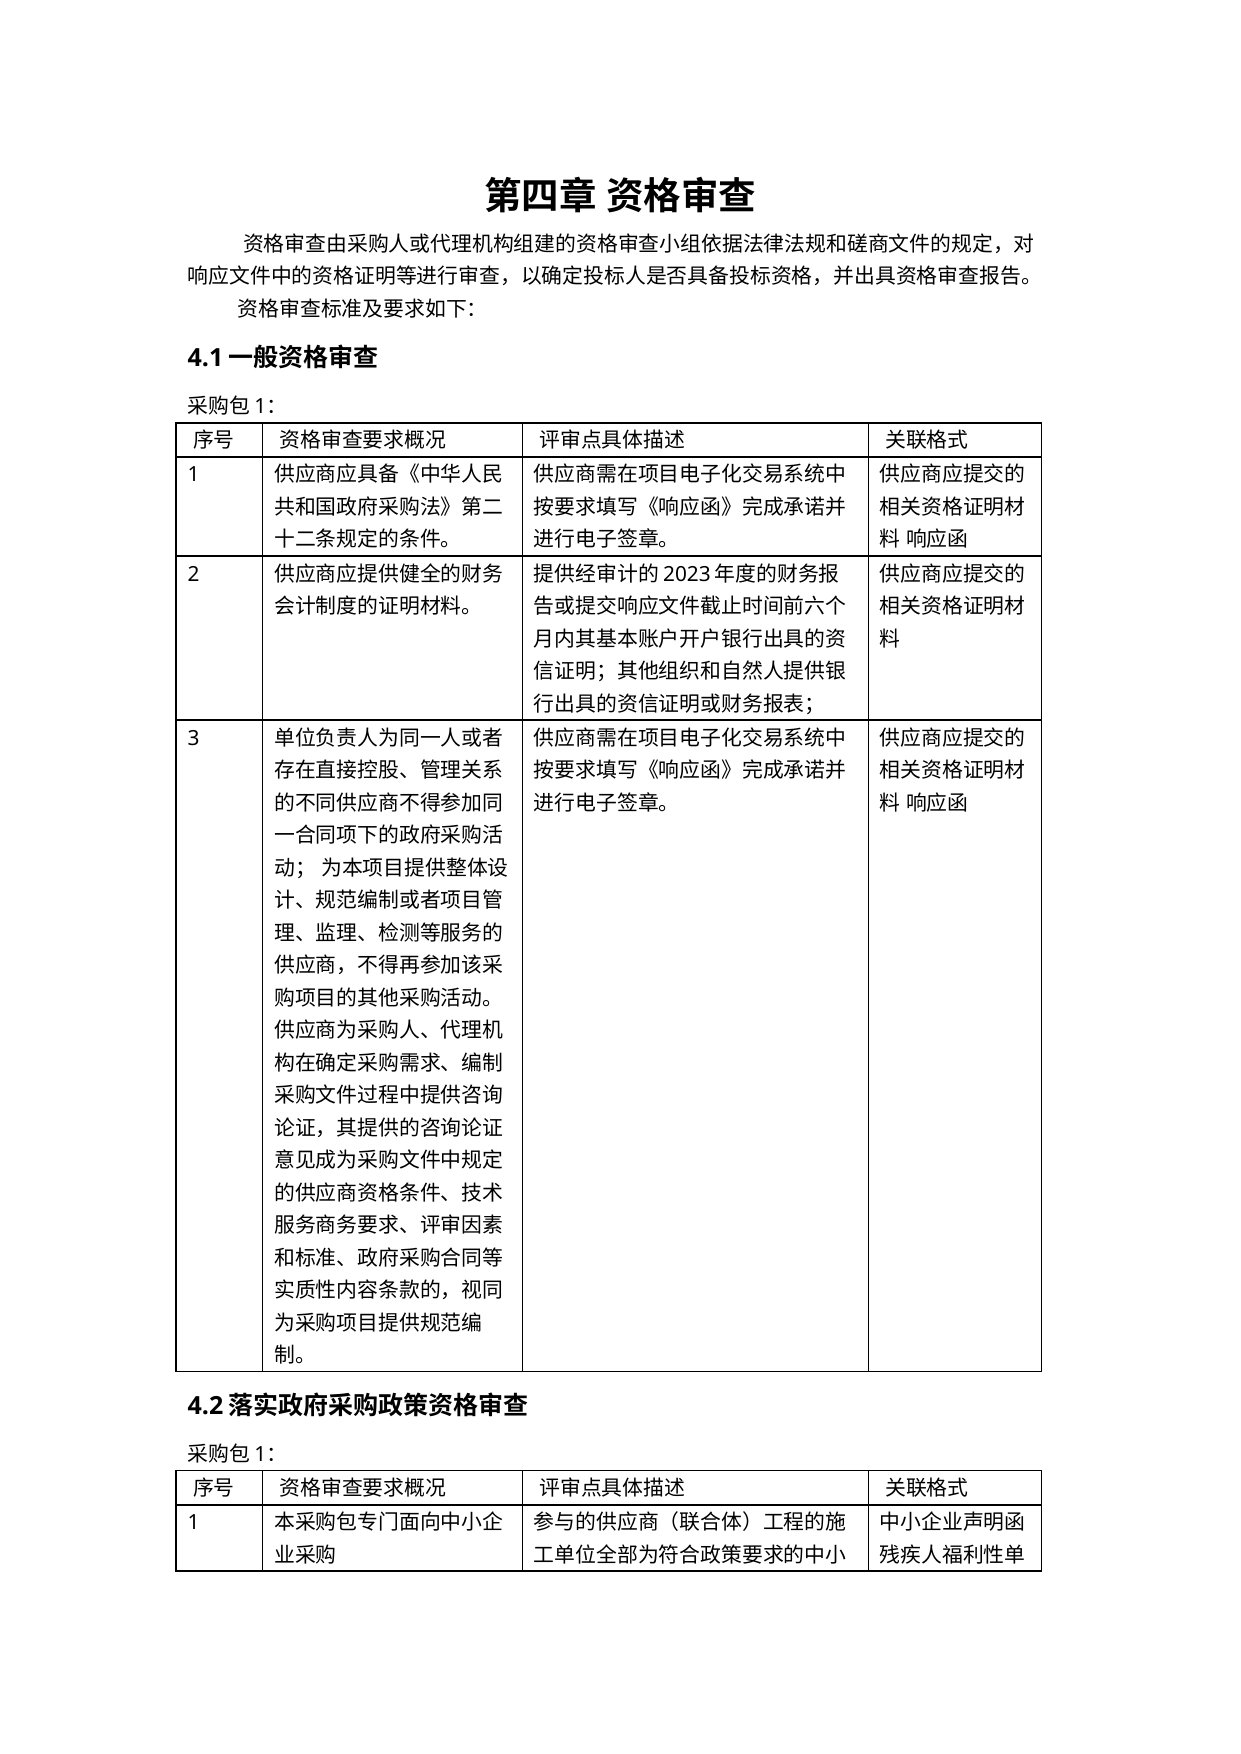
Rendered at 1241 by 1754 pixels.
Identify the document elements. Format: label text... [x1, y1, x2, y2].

text 资格审查标准及要求如下： [187, 292, 1053, 324]
table_cell 供应商应提交的相关资格证明材料 [869, 557, 1041, 719]
table_cell 供应商需在项目电子化交易系统中按要求填写《响应函》完成承诺并进行电子签章。 [523, 458, 868, 555]
text 采购包1： [187, 1437, 1053, 1470]
text 4.2落实政府采购政策资格审查 [187, 1372, 1053, 1437]
text 资格审查由采购人或代理机构组建的资格审查小组依据法律法规和磋商文件的规定，对响应文件中的资格证明等进行审查，以确定投标人是否具备投标资格，并出具资格审查报告。 [187, 227, 1053, 292]
table_header 关联格式 [869, 1471, 1041, 1504]
table_header 资格审查要求概况 [263, 424, 522, 456]
table_cell 本采购包专门面向中小企业采购 [263, 1506, 522, 1570]
table_header 评审点具体描述 [523, 1471, 868, 1504]
table_cell 供应商应提交的相关资格证明材料 响应函 [869, 721, 1041, 1371]
table_cell 1 [177, 1506, 262, 1570]
table_cell 2 [177, 557, 262, 719]
table_cell 单位负责人为同一人或者存在直接控股、管理关系的不同供应商不得参加同一合同项下的政府采购活动； 为本项目提供整体设计、规范编制或者项目管理、监理、检测等服务的供应商，不得再参加该采购项目的其他采购活动。供应商为采购人、代理机构在确定采购需求、编制采购文件过程中提供咨询论证，其提供的咨询论证意见成为采购文件中规定的供应商资格条件、技术服务商务要求、评审因素和标准、政府采购合同等实质性内容条款的，视同为采购项目提供规范编制。 [263, 721, 522, 1371]
table_cell 供应商应具备《中华人民共和国政府采购法》第二十二条规定的条件。 [263, 458, 522, 555]
table_header 序号 [177, 1471, 262, 1504]
table_header 序号 [177, 424, 262, 456]
table_header 评审点具体描述 [523, 424, 868, 456]
table_cell 提供经审计的2023年度的财务报告或提交响应文件截止时间前六个月内其基本账户开户银行出具的资信证明；其他组织和自然人提供银行出具的资信证明或财务报表； [523, 557, 868, 719]
table_cell 供应商需在项目电子化交易系统中按要求填写《响应函》完成承诺并进行电子签章。 [523, 721, 868, 1371]
text 采购包1： [187, 389, 1053, 422]
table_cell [523, 1506, 868, 1570]
table_cell 供应商应提供健全的财务会计制度的证明材料。 [263, 557, 522, 719]
table_cell 供应商应提交的相关资格证明材料 响应函 [869, 458, 1041, 555]
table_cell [869, 1506, 1041, 1570]
table_cell 3 [177, 721, 262, 1371]
table_header 关联格式 [869, 424, 1041, 456]
text 4.1一般资格审查 [187, 324, 1053, 389]
table_header 资格审查要求概况 [263, 1471, 522, 1504]
table_cell 1 [177, 458, 262, 555]
text 第四章 资格审查 [187, 162, 1053, 227]
